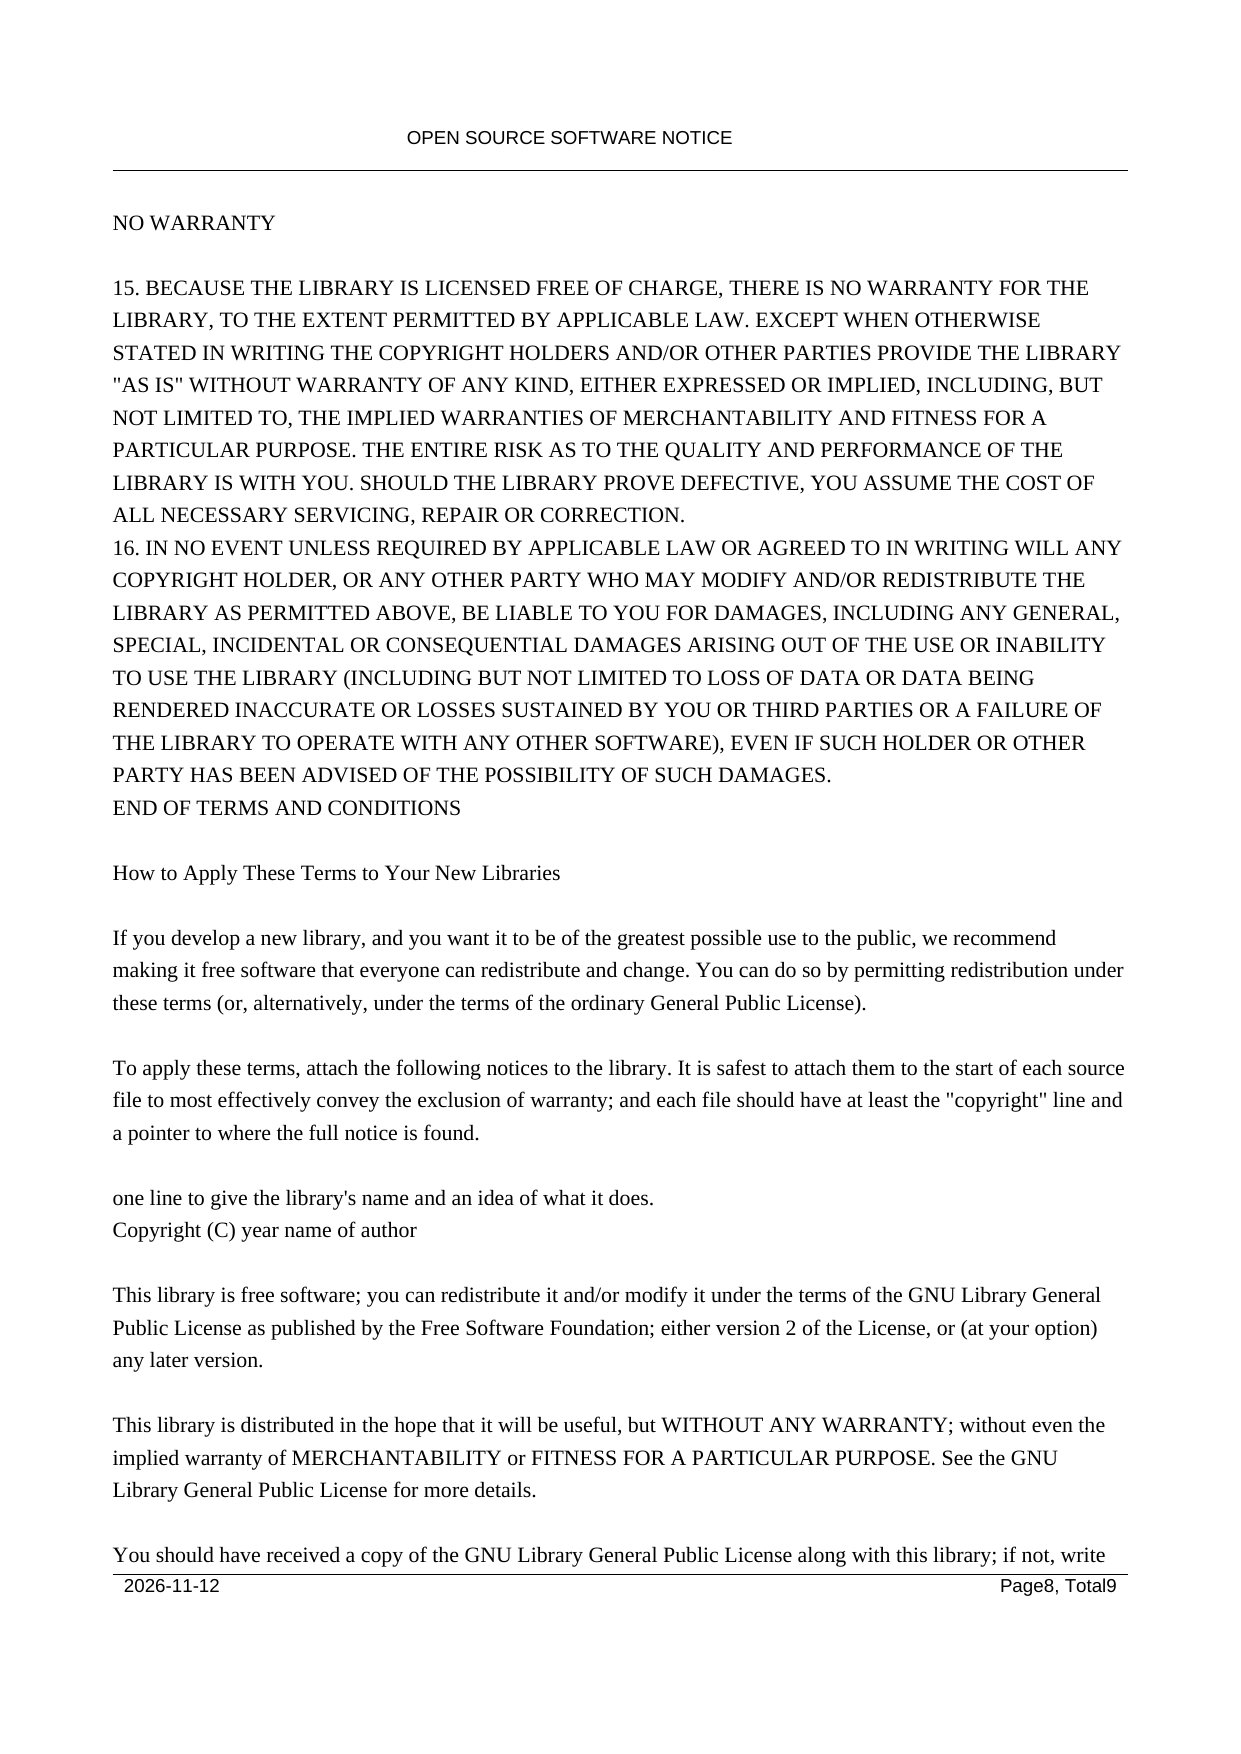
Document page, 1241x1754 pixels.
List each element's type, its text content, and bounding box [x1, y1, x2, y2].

text END OF TERMS AND CONDITIONS [112, 791, 1128, 824]
text NO WARRANTY [112, 206, 1128, 239]
text Copyright (C) year name of author [112, 1214, 1128, 1246]
text This library is free software; you can redistribute it and/or modify it under the terms of the GNU Library General Public License as published by the Free Software Foundation; either version 2 of the License, or (at your option) any later version. [112, 1279, 1128, 1376]
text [112, 1539, 1128, 1571]
text 16. IN NO EVENT UNLESS REQUIRED BY APPLICABLE LAW OR AGREED TO IN WRITING WILL ANY COPYRIGHT HOLDER, OR ANY OTHER PARTY WHO MAY MODIFY AND/OR REDISTRIBUTE THE LIBRARY AS PERMITTED ABOVE, BE LIABLE TO YOU FOR DAMAGES, INCLUDING ANY GENERAL, SPECIAL, INCIDENTAL OR CONSEQUENTIAL DAMAGES ARISING OUT OF THE USE OR INABILITY TO USE THE LIBRARY (INCLUDING BUT NOT LIMITED TO LOSS OF DATA OR DATA BEING RENDERED INACCURATE OR LOSSES SUSTAINED BY YOU OR THIRD PARTIES OR A FAILURE OF THE LIBRARY TO OPERATE WITH ANY OTHER SOFTWARE), EVEN IF SUCH HOLDER OR OTHER PARTY HAS BEEN ADVISED OF THE POSSIBILITY OF SUCH DAMAGES. [112, 531, 1128, 791]
text one line to give the library's name and an idea of what it does. [112, 1181, 1128, 1214]
text How to Apply These Terms to Your New Libraries [112, 856, 1128, 889]
text 15. BECAUSE THE LIBRARY IS LICENSED FREE OF CHARGE, THERE IS NO WARRANTY FOR THE LIBRARY, TO THE EXTENT PERMITTED BY APPLICABLE LAW. EXCEPT WHEN OTHERWISE STATED IN WRITING THE COPYRIGHT HOLDERS AND/OR OTHER PARTIES PROVIDE THE LIBRARY "AS IS" WITHOUT WARRANTY OF ANY KIND, EITHER EXPRESSED OR IMPLIED, INCLUDING, BUT NOT LIMITED TO, THE IMPLIED WARRANTIES OF MERCHANTABILITY AND FITNESS FOR A PARTICULAR PURPOSE. THE ENTIRE RISK AS TO THE QUALITY AND PERFORMANCE OF THE LIBRARY IS WITH YOU. SHOULD THE LIBRARY PROVE DEFECTIVE, YOU ASSUME THE COST OF ALL NECESSARY SERVICING, REPAIR OR CORRECTION. [112, 271, 1128, 531]
text If you develop a new library, and you want it to be of the greatest possible use to the public, we recommend making it free software that everyone can redistribute and change. You can do so by permitting redistribution under these terms (or, alternatively, under the terms of the ordinary General Public License). [112, 921, 1128, 1019]
text To apply these terms, attach the following notices to the library. It is safest to attach them to the start of each source file to most effectively convey the exclusion of warranty; and each file should have at least the "copyright" line and a pointer to where the full notice is found. [112, 1051, 1128, 1149]
text This library is distributed in the hope that it will be useful, but WITHOUT ANY WARRANTY; without even the implied warranty of MERCHANTABILITY or FITNESS FOR A PARTICULAR PURPOSE. See the GNU Library General Public License for more details. [112, 1409, 1128, 1506]
